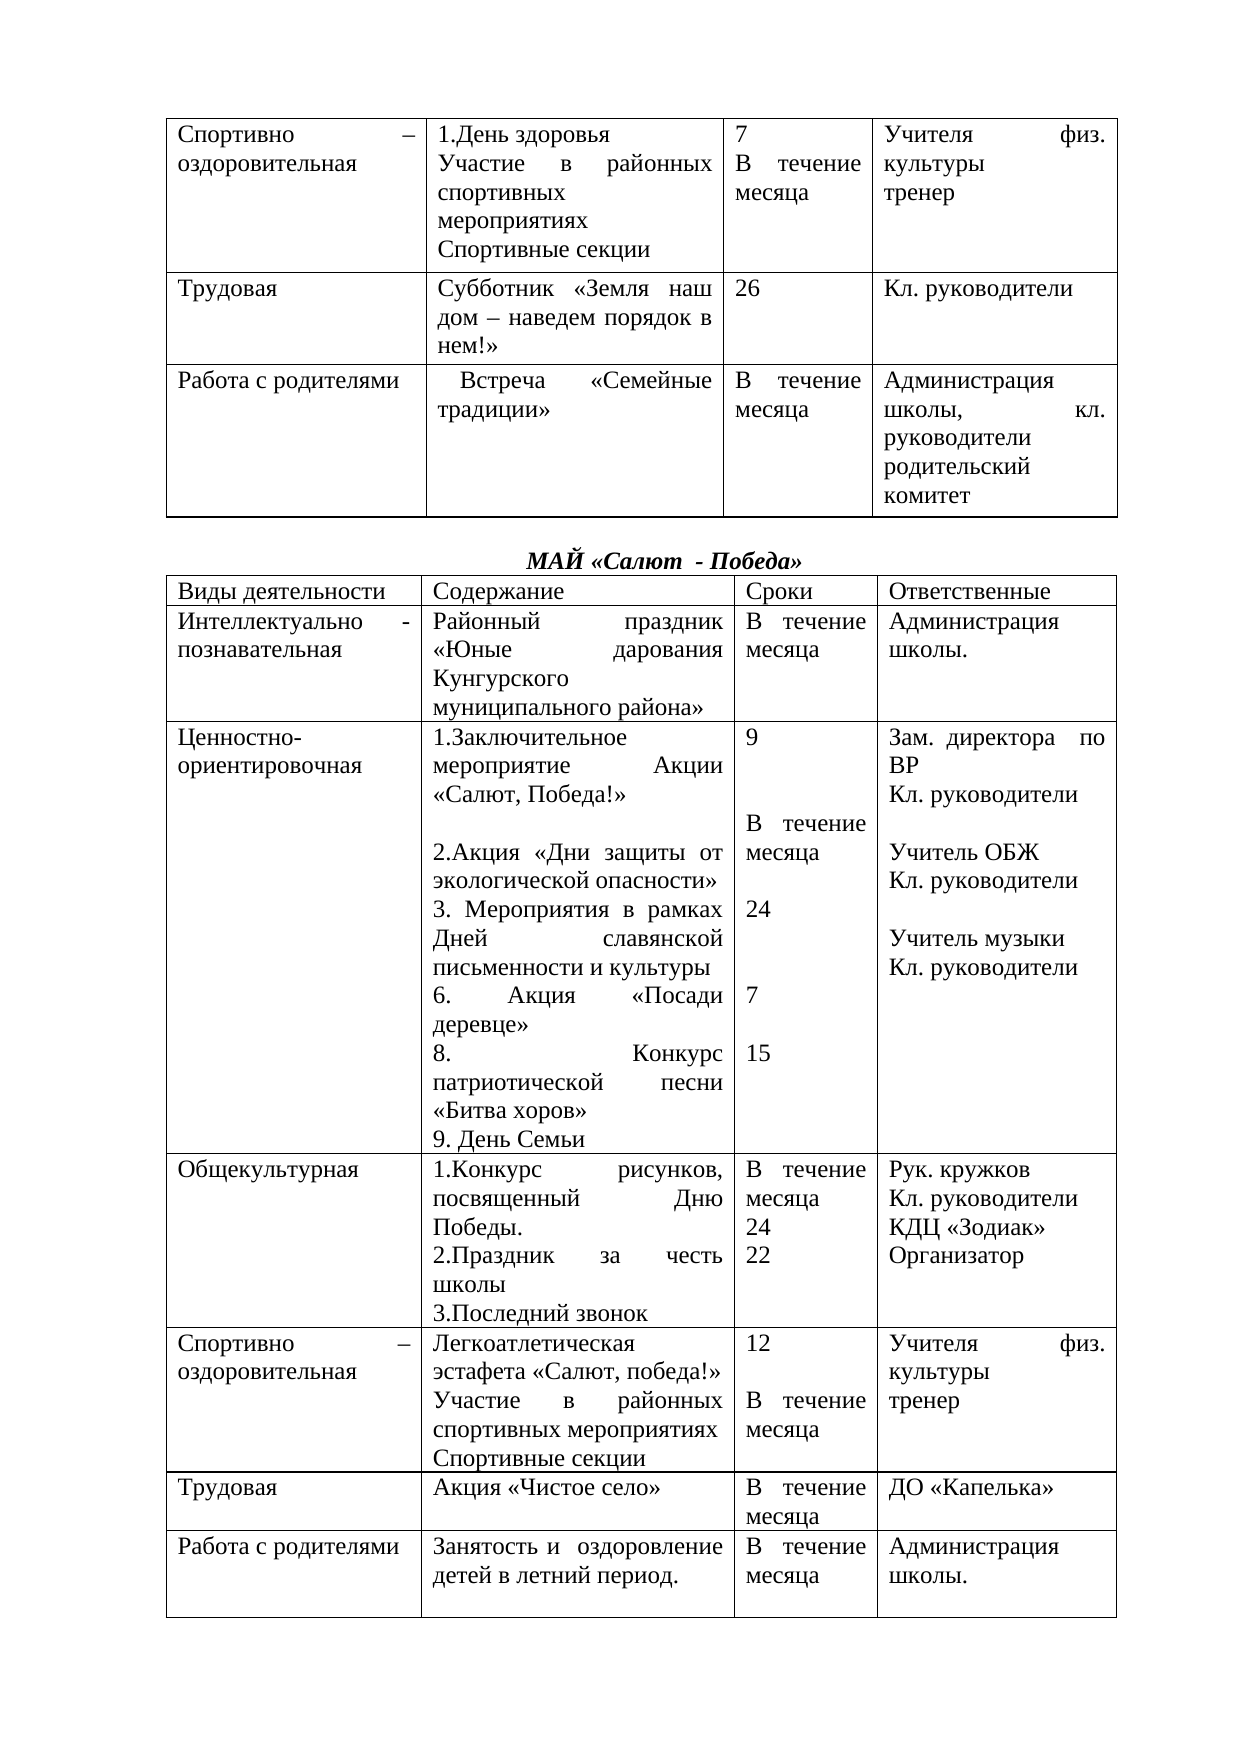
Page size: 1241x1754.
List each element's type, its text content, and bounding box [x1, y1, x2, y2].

table_cell Спортивно – оздоровительная [167, 1328, 421, 1471]
table_cell Администрация школы. [878, 606, 1116, 721]
table_cell 1.Конкурс рисунков, посвященный Дню Победы. 2.Праздник за честь школы 3.Последний звонок [422, 1154, 734, 1327]
text МАЙ «Салют - Победа» [177, 546, 1152, 575]
table_cell Трудовая [167, 273, 426, 364]
table_cell Занятость и оздоровление детей в летний период. [422, 1531, 734, 1617]
table_cell Ценностно-ориентировочная [167, 722, 421, 1153]
table_cell Интеллектуально - познавательная [167, 606, 421, 721]
table_header Виды деятельности [167, 576, 421, 605]
table_cell Кл. руководители [873, 273, 1117, 364]
table_header Содержание [422, 576, 734, 605]
table_cell Легкоатлетическая эстафета «Салют, победа!» Участие в районных спортивных мероприятиях Спортивные секции [422, 1328, 734, 1471]
table_cell Учителя физ. культуры тренер [873, 119, 1117, 272]
table_cell 1.Заключительное мероприятие Акции «Салют, Победа!» 2.Акция «Дни защиты от экологической опасности» 3. Мероприятия в рамках Дней славянской письменности и культуры 6. Акция «Посади деревце» 8. Конкурс патриотической песни «Битва хоров» 9. День Семьи [422, 722, 734, 1153]
table_cell В течение месяца [724, 365, 872, 516]
table_cell Районный праздник «Юные дарования Кунгурского муниципального района» [422, 606, 734, 721]
table_header Сроки [735, 576, 877, 605]
table_cell Спортивно – оздоровительная [167, 119, 426, 272]
table_cell 26 [724, 273, 872, 364]
table_cell Встреча «Семейные традиции» [427, 365, 723, 516]
table_cell 9 В течение месяца 24 7 15 [735, 722, 877, 1153]
table_cell Субботник «Земля наш дом – наведем порядок в нем!» [427, 273, 723, 364]
table_cell ДО «Капелька» [878, 1473, 1116, 1530]
table_cell В течение месяца 24 22 [735, 1154, 877, 1327]
table_cell Рук. кружков Кл. руководители КДЦ «Зодиак» Организатор [878, 1154, 1116, 1327]
table_cell Администрация школы. [878, 1531, 1116, 1617]
table_cell Зам. директора по ВР Кл. руководители Учитель ОБЖ Кл. руководители Учитель музыки Кл. руководители [878, 722, 1116, 1153]
table_cell Трудовая [167, 1473, 421, 1530]
table_cell Общекультурная [167, 1154, 421, 1327]
table_cell Акция «Чистое село» [422, 1473, 734, 1530]
table_cell В течение месяца [735, 1531, 877, 1617]
table_cell Работа с родителями [167, 1531, 421, 1617]
table_cell 7 В течение месяца [724, 119, 872, 272]
table_cell 12 В течение месяца [735, 1328, 877, 1471]
table_cell 1.День здоровья Участие в районных спортивных мероприятиях Спортивные секции [427, 119, 723, 272]
table_cell В течение месяца [735, 1473, 877, 1530]
table_cell В течение месяца [735, 606, 877, 721]
table_cell Работа с родителями [167, 365, 426, 516]
table_cell Администрация школы, кл. руководители родительский комитет [873, 365, 1117, 516]
table_cell Учителя физ. культуры тренер [878, 1328, 1116, 1471]
table_header Ответственные [878, 576, 1116, 605]
